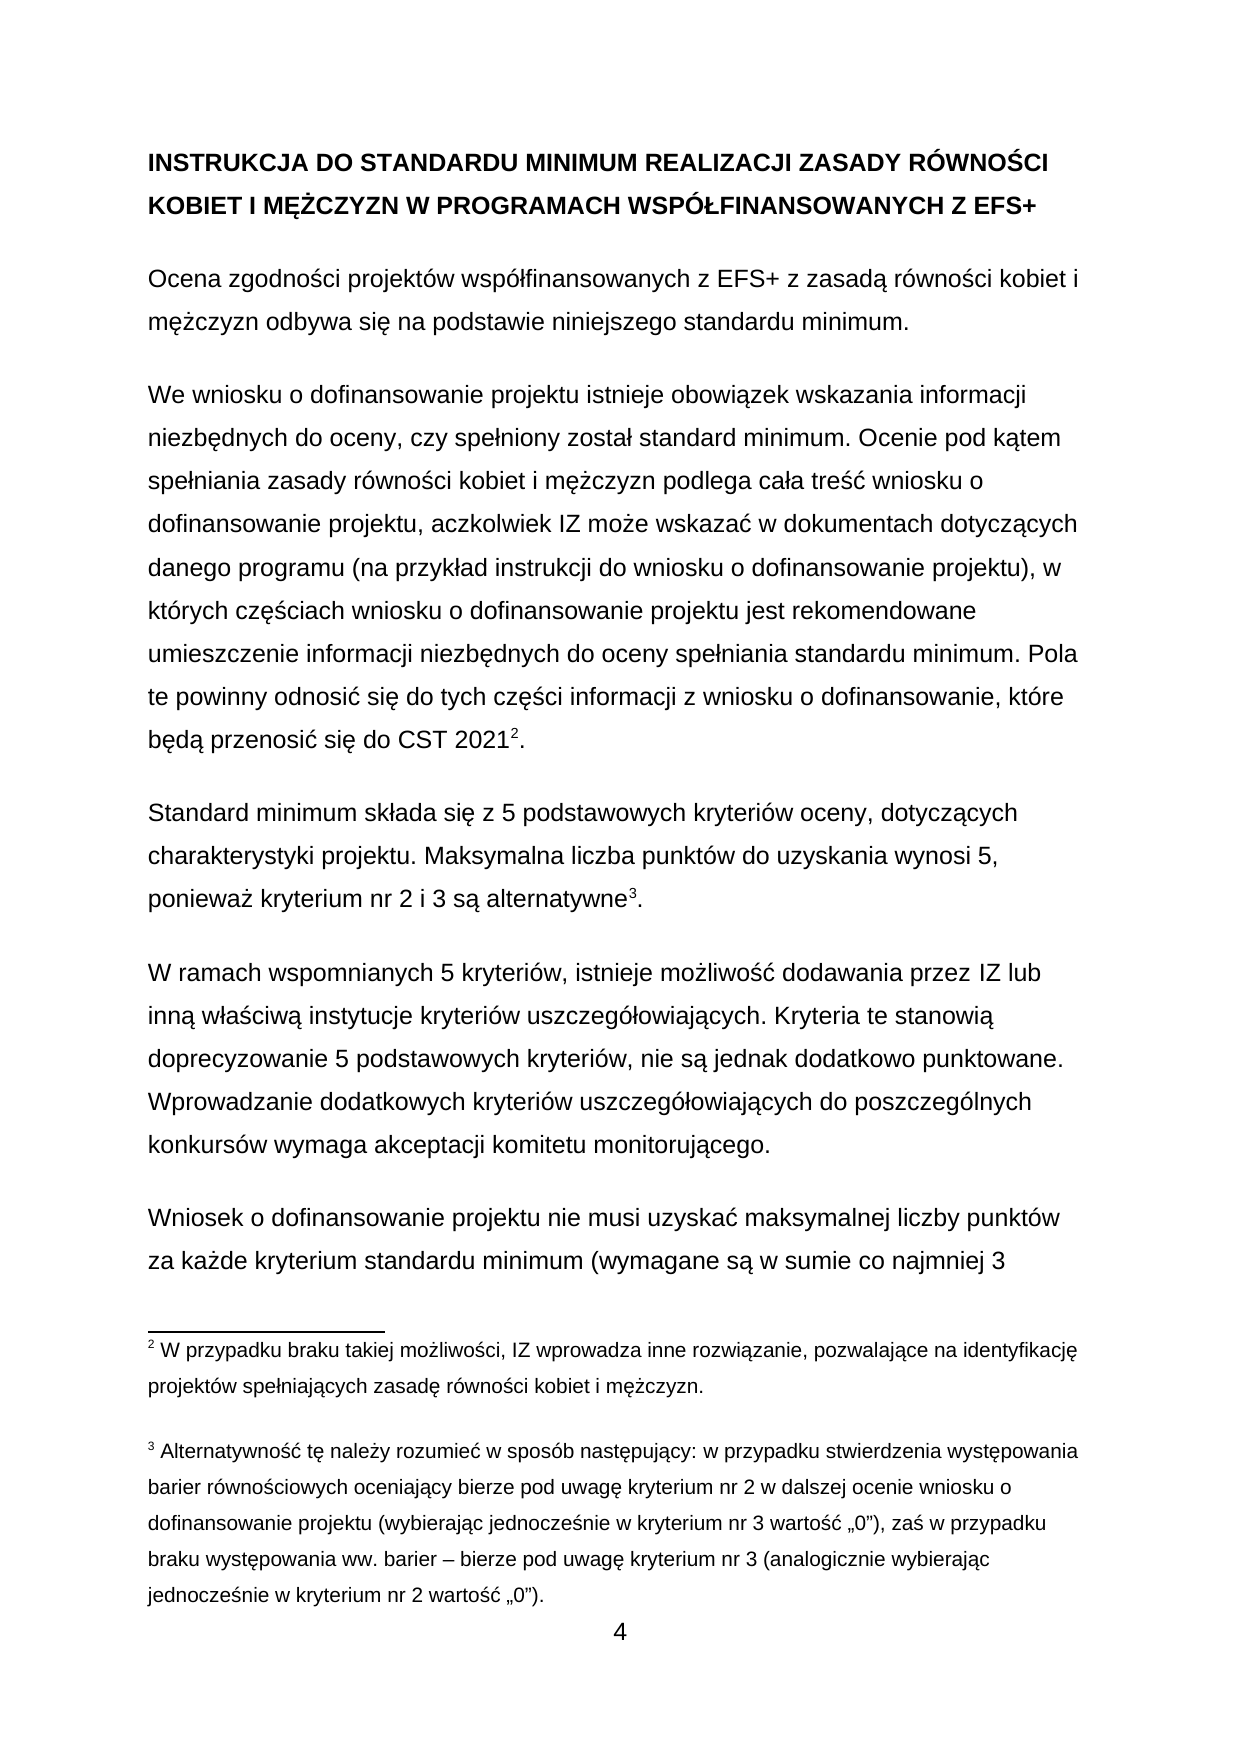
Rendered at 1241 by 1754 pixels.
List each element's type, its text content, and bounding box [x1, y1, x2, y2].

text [148, 1203, 1093, 1275]
text We wniosku o dofinansowanie projektu istnieje obowiązek wskazania informacji niezbędnych do oceny, czy spełniony został standard minimum. Ocenie pod kątem spełniania zasady równości kobiet i mężczyzn podlega cała treść wniosku o dofinansowanie projektu, aczkolwiek IZ może wskazać w dokumentach dotyczących danego programu (na przykład instrukcji do wniosku o dofinansowanie projektu), w których częściach wniosku o dofinansowanie projektu jest rekomendowane umieszczenie informacji niezbędnych do oceny spełniania standardu minimum. Pola te powinny odnosić się do tych części informacji z wniosku o dofinansowanie, które będą przenosić się do CST 2021. [148, 380, 1093, 754]
text Standard minimum składa się z 5 podstawowych kryteriów oceny, dotyczących charakterystyki projektu. Maksymalna liczba punktów do uzyskania wynosi 5, ponieważ kryterium nr 2 i 3 są alternatywne. [148, 798, 1093, 913]
text W ramach wspomnianych 5 kryteriów, istnieje możliwość dodawania przez IZ lub inną właściwą instytucje kryteriów uszczegółowiających. Kryteria te stanowią doprecyzowanie 5 podstawowych kryteriów, nie są jednak dodatkowo punktowane. Wprowadzanie dodatkowych kryteriów uszczegółowiających do poszczególnych konkursów wymaga akceptacji komitetu monitorującego. [148, 958, 1093, 1159]
text Ocena zgodności projektów współfinansowanych z EFS+ z zasadą równości kobiet i mężczyzn odbywa się na podstawie niniejszego standardu minimum. [148, 264, 1093, 336]
text INSTRUKCJA DO STANDARDU MINIMUM REALIZACJI ZASADY RÓWNOŚCI KOBIET I MĘŻCZYZN W PROGRAMACH WSPÓŁFINANSOWANYCH Z EFS+ [148, 148, 1093, 219]
